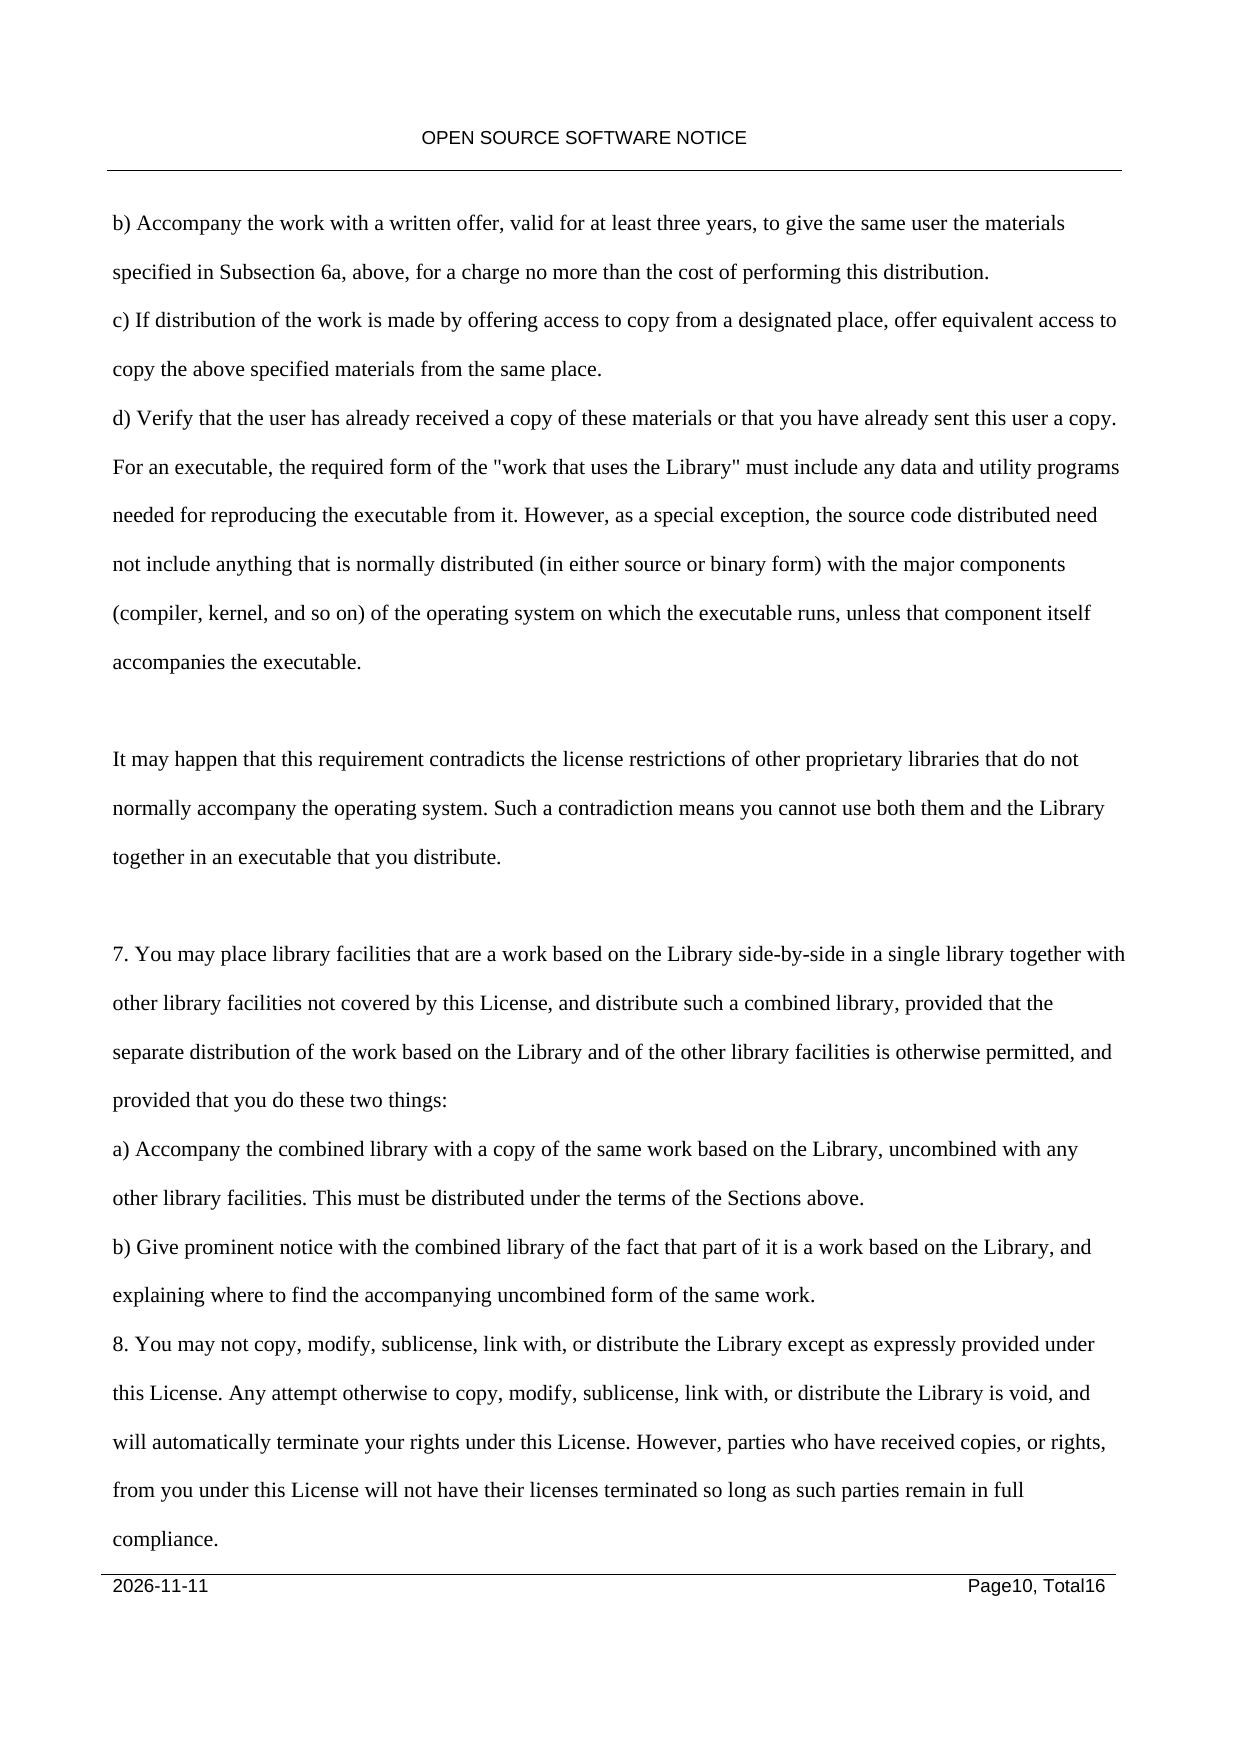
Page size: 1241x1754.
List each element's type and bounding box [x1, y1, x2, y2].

text [112, 206, 1128, 1555]
